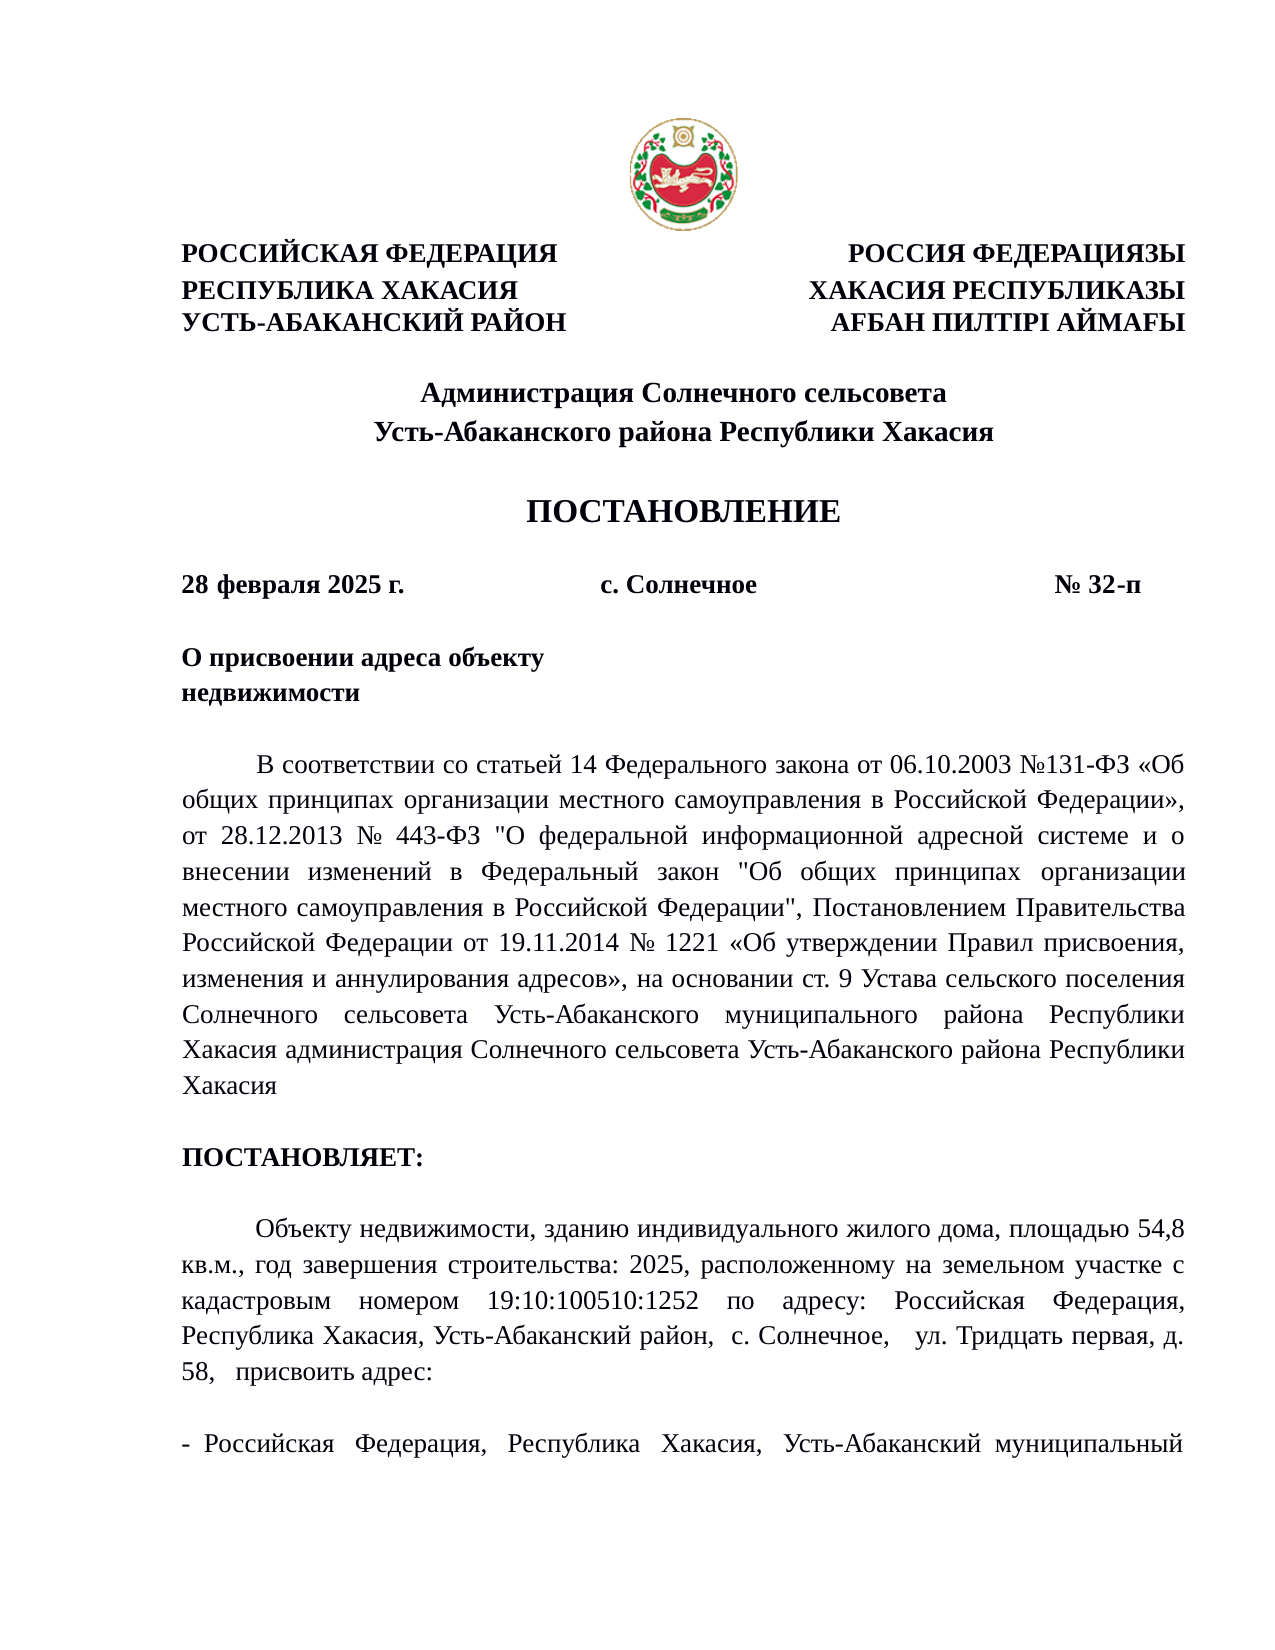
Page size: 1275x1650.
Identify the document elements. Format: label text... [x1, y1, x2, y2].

subtitle РОССИЙСКАЯ ФЕДЕРАЦИЯ РОССИЯ ФЕДЕРАЦИЯЗЫ [181, 231, 1186, 268]
text УСТЬ-АБАКАНСКИЙ РАЙОН AFБАН ПИЛТIPI АЙМАFЫ [181, 306, 1186, 337]
text Усть-Абаканского района Республики Хакасия [181, 414, 1186, 447]
text О присвоении адреса объекту недвижимости [181, 641, 619, 707]
text 28 февраля 2025 г. с. Солнечное № 32-п [181, 568, 1183, 599]
text Администрация Солнечного сельсовета [181, 375, 1186, 409]
picture [629, 118, 738, 231]
text - Российская Федерация, Республика Хакасия, Усть-Абаканский муниципальный [181, 1427, 1186, 1458]
text Объекту недвижимости, зданию индивидуального жилого дома, площадью 54,8 кв.м., год завершения строительства: 2025, расположенному на земельном участке с кадастровым номером 19:10:100510:1252 по адресу: Российская Федерация, Республика Хакасия, Усть-Абаканский район, с. Солнечное, ул. Тридцать первая, д. 58, присвоить адрес: [181, 1212, 1186, 1386]
text В соответствии со статьей 14 Федерального закона от 06.10.2003 №131-ФЗ «Об общих принципах организации местного самоуправления в Российской Федерации», от 28.12.2013 № 443-ФЗ "О федеральной информационной адресной системе и о внесении изменений в Федеральный закон "Об общих принципах организации местного самоуправления в Российской Федерации", Постановлением Правительства Российской Федерации от 19.11.2014 № 1221 «Об утверждении Правил присвоения, изменения и аннулирования адресов», на основании ст. 9 Устава сельского поселения Солнечного сельсовета Усть-Абаканского муниципального района Республики Хакасия администрация Солнечного сельсовета Усть-Абаканского района Республики Хакасия [182, 748, 1186, 1101]
text ПОСТАНОВЛЕНИЕ [181, 491, 1186, 529]
text ПОСТАНОВЛЯЕТ: [182, 1141, 1186, 1172]
subtitle РЕСПУБЛИКА ХАКАСИЯ ХАКАСИЯ РЕСПУБЛИКАЗЫ [181, 268, 1186, 306]
